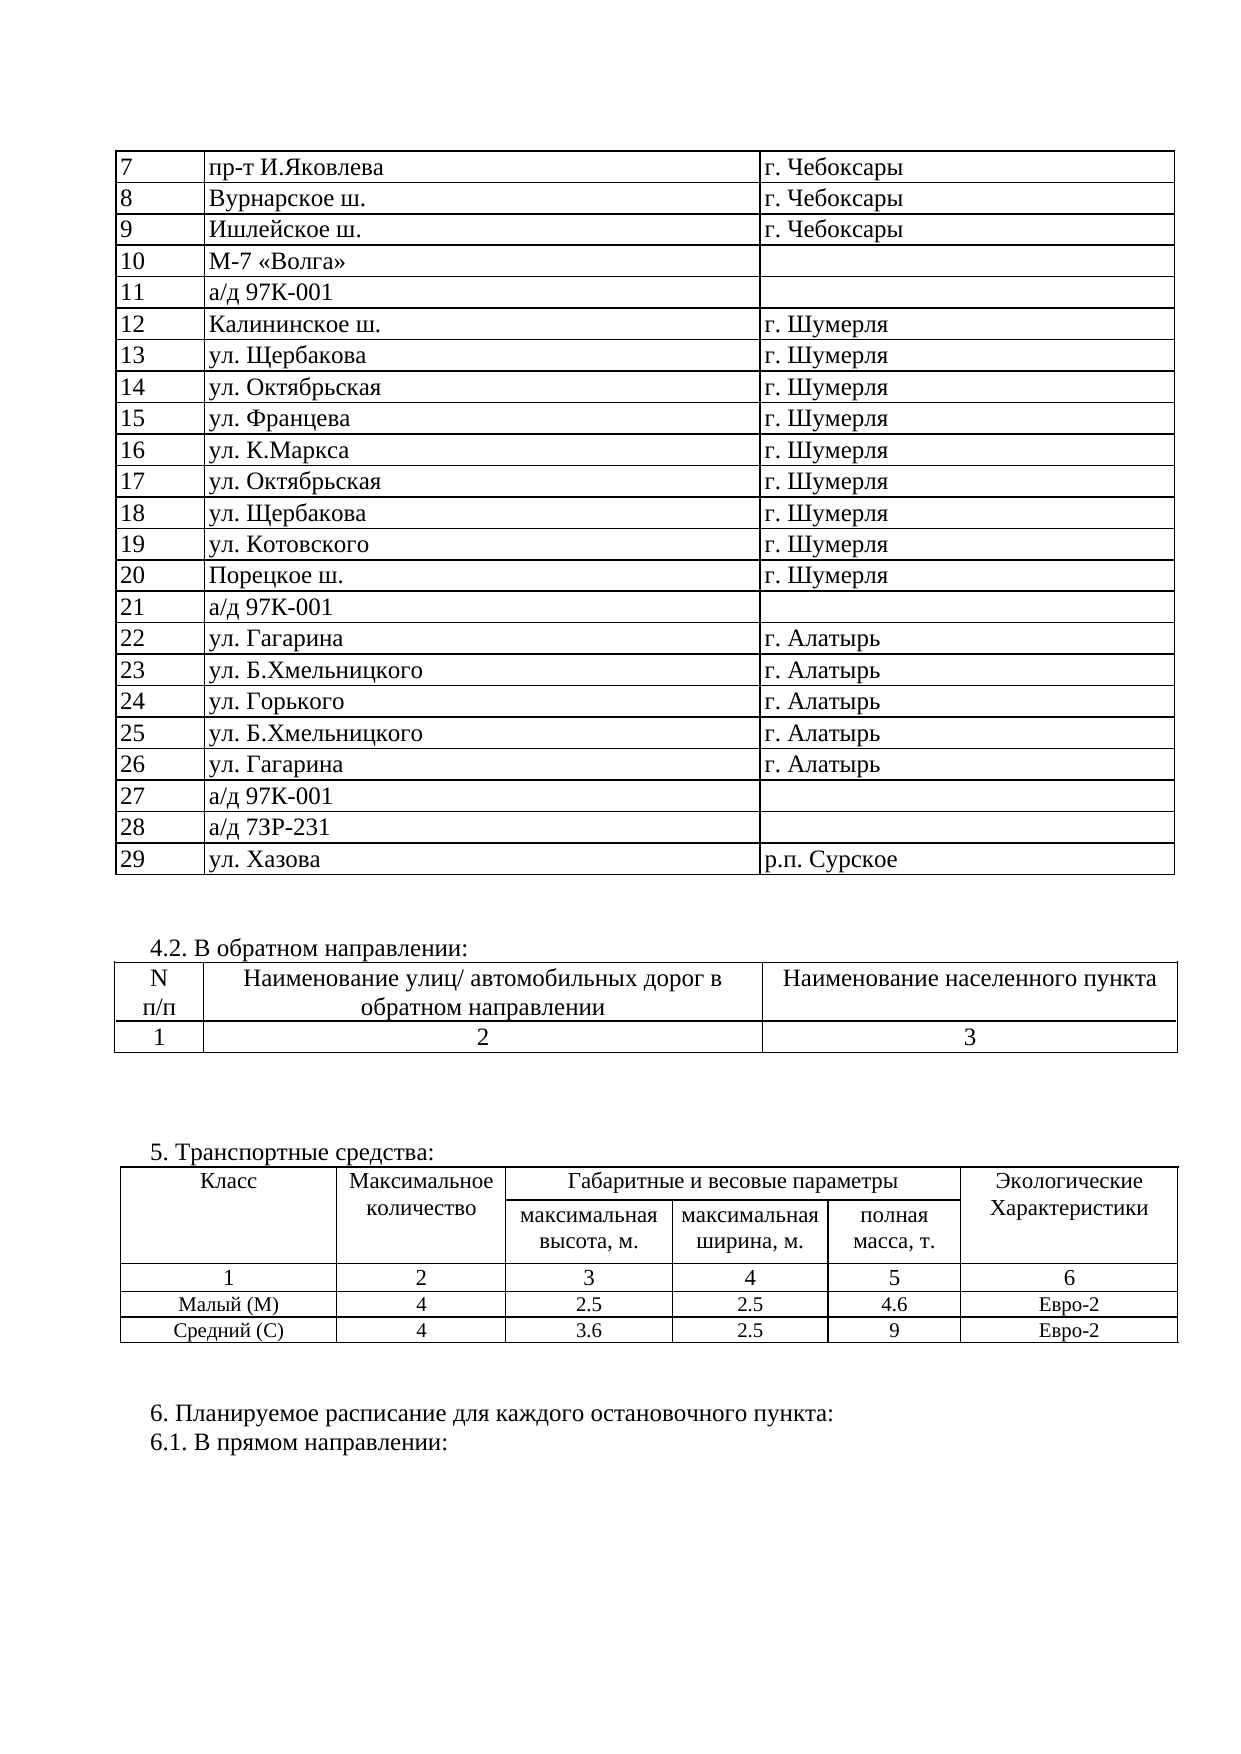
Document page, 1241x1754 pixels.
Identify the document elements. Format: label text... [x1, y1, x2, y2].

table_cell 2.5 [506, 1292, 672, 1316]
table_cell г. Шумерля [761, 529, 1174, 559]
table_cell Евро-2 [961, 1318, 1177, 1342]
table_cell 18 [117, 498, 204, 527]
text 6. Планируемое расписание для каждого остановочного пункта: [150, 1398, 1090, 1427]
table_cell р.п. Сурское [761, 844, 1174, 873]
table_cell Порецкое ш. [205, 561, 759, 590]
table_cell 12 [117, 309, 204, 339]
table_header Экологические Характеристики [961, 1168, 1177, 1263]
table_cell 4 [673, 1264, 827, 1291]
table_cell г. Чебоксары [761, 183, 1174, 213]
table_cell г. Алатырь [761, 655, 1174, 685]
table_cell 2 [204, 1022, 762, 1052]
table_cell 29 [117, 844, 204, 873]
table_cell пр-т И.Яковлева [205, 152, 759, 181]
table_cell г. Шумерля [761, 435, 1174, 464]
table_cell 19 [117, 529, 204, 559]
table_cell 21 [117, 592, 204, 622]
table_cell Средний (С) [121, 1318, 336, 1342]
table_cell ул. Щербакова [205, 498, 759, 527]
table_cell 1 [121, 1264, 336, 1291]
table_cell г. Шумерля [761, 498, 1174, 527]
table_cell г. Шумерля [761, 403, 1174, 433]
table_cell 23 [117, 655, 204, 685]
table_cell 5 [829, 1264, 960, 1291]
table_cell а/д 7ЗР-231 [205, 812, 759, 842]
text 4.2. В обратном направлении: [150, 933, 1090, 961]
table_cell г. Алатырь [761, 686, 1174, 716]
table_cell 2.5 [673, 1292, 827, 1316]
table_cell 15 [117, 403, 204, 433]
table_cell 26 [117, 749, 204, 779]
table_cell ул. Францева [205, 403, 759, 433]
table_cell 3 [506, 1264, 672, 1291]
table_cell г. Алатырь [761, 749, 1174, 779]
table_cell 25 [117, 718, 204, 748]
table_cell 9 [117, 215, 204, 244]
table_cell г. Шумерля [761, 309, 1174, 339]
table_cell 17 [117, 466, 204, 496]
table_cell 4.6 [829, 1292, 960, 1316]
table_cell ул. К.Маркса [205, 435, 759, 464]
table_cell 27 [117, 781, 204, 811]
table_cell г. Шумерля [761, 372, 1174, 402]
table_cell 24 [117, 686, 204, 716]
table_cell максимальная высота, м. [506, 1201, 672, 1263]
table_cell 9 [829, 1318, 960, 1342]
table_cell ул. Б.Хмельницкого [205, 655, 759, 685]
table_cell ул. Октябрьская [205, 466, 759, 496]
table_cell ул. Котовского [205, 529, 759, 559]
table_header Габаритные и весовые параметры [506, 1168, 960, 1199]
table_cell 14 [117, 372, 204, 402]
table_cell а/д 97К-001 [205, 592, 759, 622]
table_cell ул. Гагарина [205, 623, 759, 653]
table_cell г. Алатырь [761, 718, 1174, 748]
table_cell ул. Горького [205, 686, 759, 716]
table_cell а/д 97К-001 [205, 781, 759, 811]
table_cell г. Шумерля [761, 340, 1174, 370]
table_cell 7 [117, 152, 204, 181]
table_cell [761, 592, 1174, 622]
table_header N п/п [115, 963, 203, 1020]
table_header Класс [121, 1168, 336, 1263]
table_cell 2.5 [673, 1318, 827, 1342]
table_cell г. Шумерля [761, 561, 1174, 590]
table_cell 11 [117, 277, 204, 307]
table_cell 16 [117, 435, 204, 464]
table_cell 1 [115, 1021, 203, 1052]
text 5. Транспортные средства: [150, 1137, 1090, 1166]
table_cell 22 [117, 623, 204, 653]
table_cell ул. Хазова [205, 844, 759, 873]
table_cell Евро-2 [961, 1292, 1177, 1316]
table_cell 20 [117, 561, 204, 590]
table_cell 4 [337, 1292, 505, 1316]
table_cell ул. Гагарина [205, 749, 759, 779]
table_cell [761, 277, 1174, 307]
table_cell [761, 781, 1174, 811]
table_cell [761, 812, 1174, 842]
table_cell 28 [117, 812, 204, 842]
table_cell 4 [337, 1318, 505, 1342]
table_cell 3 [763, 1020, 1177, 1052]
table_header Максимальное количество [337, 1168, 505, 1263]
table_cell [761, 246, 1174, 276]
table_cell ул. Октябрьская [205, 372, 759, 402]
table_cell ул. Щербакова [205, 340, 759, 370]
table_cell Вурнарское ш. [205, 183, 759, 213]
table_cell полная масса, т. [829, 1201, 960, 1263]
table_cell максимальная ширина, м. [673, 1201, 827, 1263]
table_cell г. Чебоксары [761, 152, 1174, 181]
text 6.1. В прямом направлении: [150, 1427, 1090, 1456]
table_cell г. Чебоксары [761, 215, 1174, 244]
table_cell 13 [117, 340, 204, 370]
table_cell 3.6 [506, 1318, 672, 1342]
table_cell Ишлейское ш. [205, 215, 759, 244]
table_cell г. Шумерля [761, 466, 1174, 496]
table_cell ул. Б.Хмельницкого [205, 718, 759, 748]
table_cell Калининское ш. [205, 309, 759, 339]
table_cell Малый (М) [121, 1292, 336, 1316]
table_cell 10 [117, 246, 204, 276]
table_cell 6 [961, 1264, 1177, 1291]
table_cell М-7 «Волга» [205, 246, 759, 276]
table_cell 2 [337, 1264, 505, 1291]
table_cell а/д 97К-001 [205, 277, 759, 307]
table_cell г. Алатырь [761, 623, 1174, 653]
table_header Наименование улиц/ автомобильных дорог в обратном направлении [204, 963, 762, 1020]
table_cell 8 [117, 183, 204, 213]
table_header Наименование населенного пункта [763, 963, 1177, 1020]
